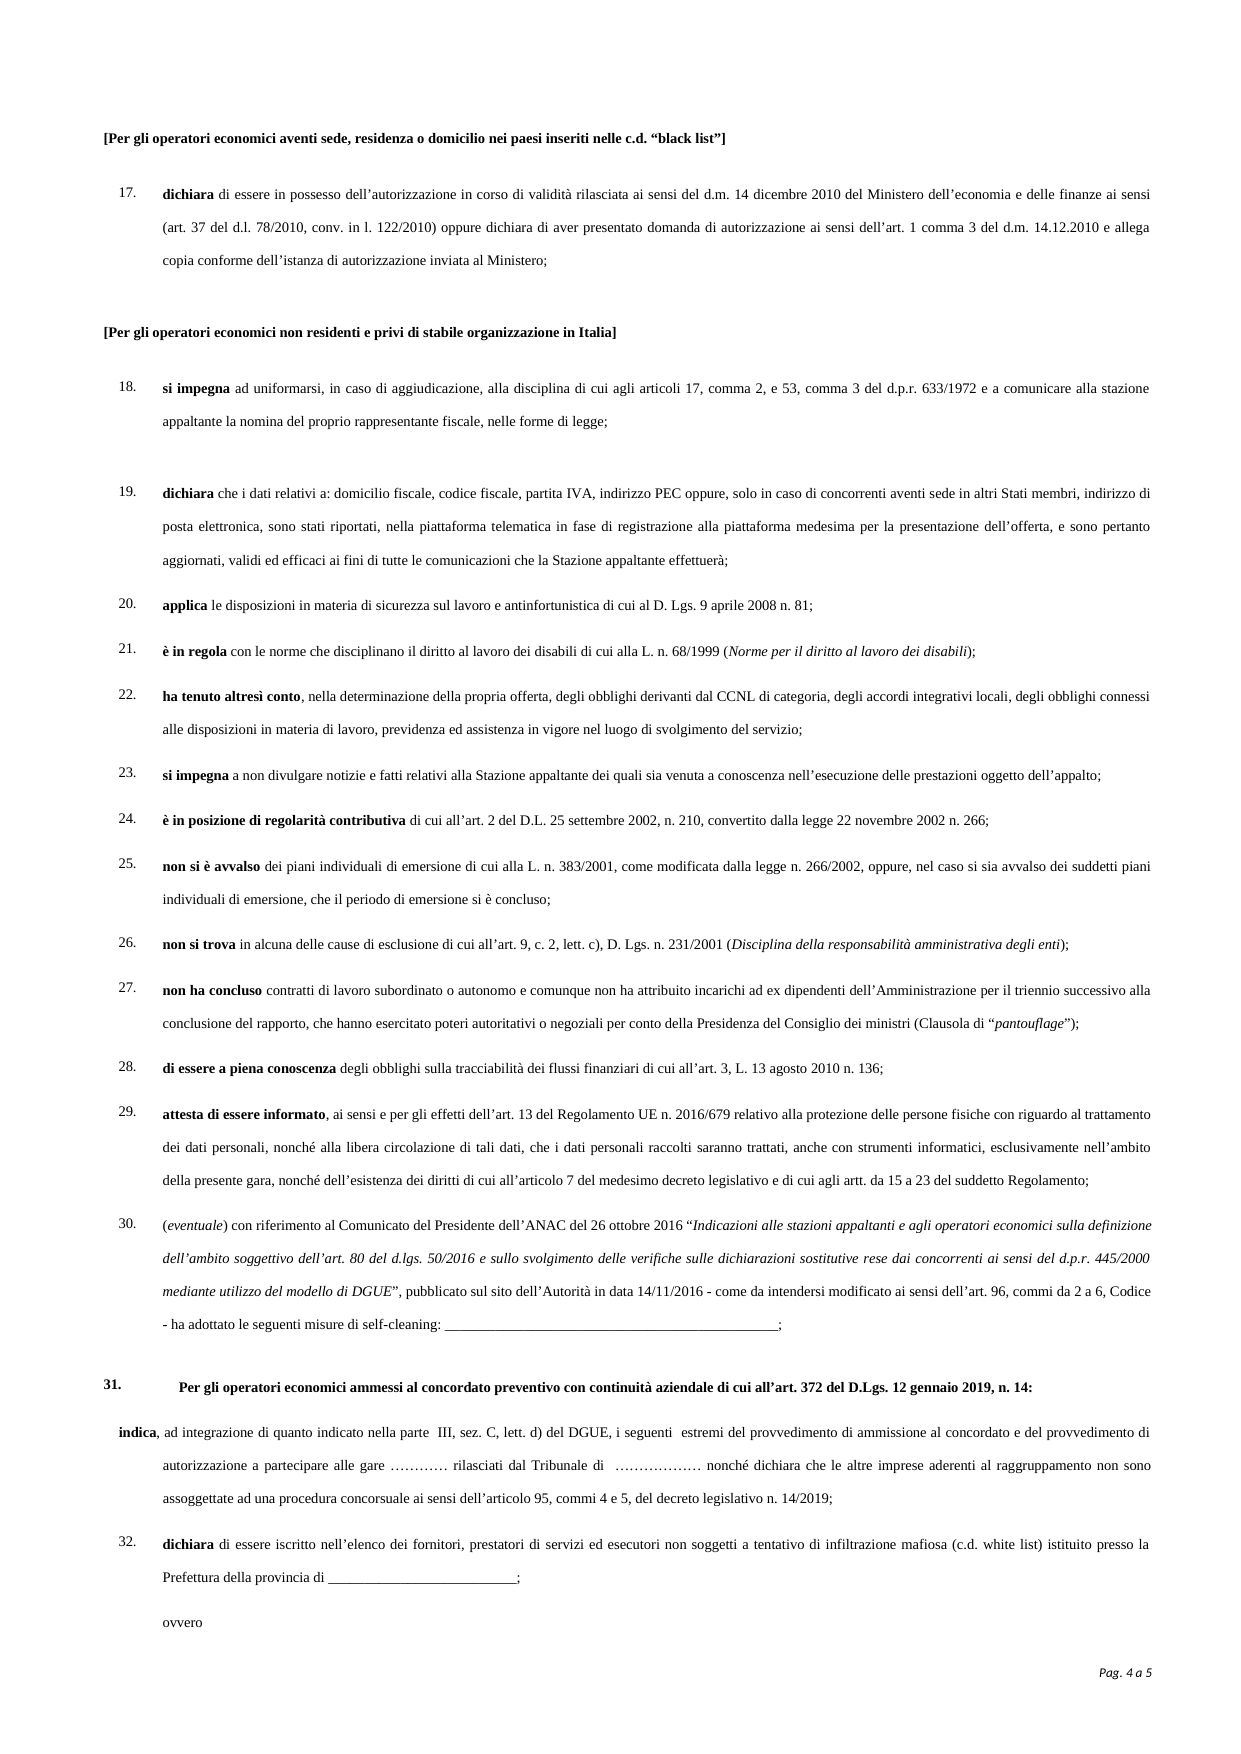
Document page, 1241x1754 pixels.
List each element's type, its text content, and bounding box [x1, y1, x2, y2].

text indica, ad integrazione di quanto indicato nella parte III, sez. C, lett. d) del DGUE, i seguenti estremi del provvedimento di ammissione al concordato e del provvedimento di autorizzazione a partecipare alle gare ………… rilasciati dal Tribunale di ……………… nonché dichiara che le altre imprese aderenti al raggruppamento non sono assoggettate ad una procedura concorsuale ai sensi dell’articolo 95, commi 4 e 5, del decreto legislativo n. 14/2019; [118, 1412, 1152, 1507]
list (eventuale) con riferimento al Comunicato del Presidente dell’ANAC del 26 ottobre 2016 “Indicazioni alle stazioni appaltanti e agli operatori economici sulla definizione dell’ambito soggettivo dell’art. 80 del d.lgs. 50/2016 e sullo svolgimento delle verifiche sulle dichiarazioni sostitutive rese dai concorrenti ai sensi del d.p.r. 445/2000 mediante utilizzo del modello di DGUE”, pubblicato sul sito dell’Autorità in data 14/11/2016 - come da intendersi modificato ai sensi dell’art. 96, commi da 2 a 6, Codice - ha adottato le seguenti misure di self-cleaning: ______________________________________________; [118, 1205, 1152, 1333]
list di essere a piena conoscenza degli obblighi sulla tracciabilità dei flussi finanziari di cui all’art. 3, L. 13 agosto 2010 n. 136; [118, 1048, 1152, 1077]
list Per gli operatori economici ammessi al concordato preventivo con continuità aziendale di cui all’art. 372 del D.Lgs. 12 gennaio 2019, n. 14: [103, 1366, 1152, 1395]
list non ha concluso contratti di lavoro subordinato o autonomo e comunque non ha attribuito incarichi ad ex dipendenti dell’Amministrazione per il triennio successivo alla conclusione del rapporto, che hanno esercitato poteri autoritativi o negoziali per conto della Presidenza del Consiglio dei ministri (Clausola di “pantouflage”); [118, 969, 1152, 1031]
list applica le disposizioni in materia di sicurezza sul lavoro e antinfortunistica di cui al D. Lgs. 9 aprile 2008 n. 81; [118, 585, 1152, 613]
list ha tenuto altresì conto, nella determinazione della propria offerta, degli obblighi derivanti dal CCNL di categoria, degli accordi integrativi locali, degli obblighi connessi alle disposizioni in materia di lavoro, previdenza ed assistenza in vigore nel luogo di svolgimento del servizio; [118, 676, 1152, 738]
list si impegna a non divulgare notizie e fatti relativi alla Stazione appaltante dei quali sia venuta a conoscenza nell’esecuzione delle prestazioni oggetto dell’appalto; [118, 754, 1152, 783]
list dichiara di essere iscritto nell’elenco dei fornitori, prestatori di servizi ed esecutori non soggetti a tentativo di infiltrazione mafiosa (c.d. white list) istituito presso la Prefettura della provincia di __________________________; [118, 1523, 1152, 1585]
list dichiara che i dati relativi a: domicilio fiscale, codice fiscale, partita IVA, indirizzo PEC oppure, solo in caso di concorrenti aventi sede in altri Stati membri, indirizzo di posta elettronica, sono stati riportati, nella piattaforma telematica in fase di registrazione alla piattaforma medesima per la presentazione dell’offerta, e sono pertanto aggiornati, validi ed efficaci ai fini di tutte le comunicazioni che la Stazione appaltante effettuerà; [118, 473, 1152, 568]
list è in posizione di regolarità contributiva di cui all’art. 2 del D.L. 25 settembre 2002, n. 210, convertito dalla legge 22 novembre 2002 n. 266; [118, 800, 1152, 829]
text [Per gli operatori economici aventi sede, residenza o domicilio nei paesi inseriti nelle c.d. “black list”] [103, 118, 1152, 147]
text [Per gli operatori economici non residenti e privi di stabile organizzazione in Italia] [103, 312, 1152, 341]
list non si trova in alcuna delle cause di esclusione di cui all’art. 9, c. 2, lett. c), D. Lgs. n. 231/2001 (Disciplina della responsabilità amministrativa degli enti); [118, 924, 1152, 953]
list dichiara di essere in possesso dell’autorizzazione in corso di validità rilasciata ai sensi del d.m. 14 dicembre 2010 del Ministero dell’economia e delle finanze ai sensi (art. 37 del d.l. 78/2010, conv. in l. 122/2010) oppure dichiara di aver presentato domanda di autorizzazione ai sensi dell’art. 1 comma 3 del d.m. 14.12.2010 e allega copia conforme dell’istanza di autorizzazione inviata al Ministero; [118, 174, 1152, 268]
list è in regola con le norme che disciplinano il diritto al lavoro dei disabili di cui alla L. n. 68/1999 (Norme per il diritto al lavoro dei disabili); [118, 630, 1152, 659]
list attesta di essere informato, ai sensi e per gli effetti dell’art. 13 del Regolamento UE n. 2016/679 relativo alla protezione delle persone fisiche con riguardo al trattamento dei dati personali, nonché alla libera circolazione di tali dati, che i dati personali raccolti saranno trattati, anche con strumenti informatici, esclusivamente nell’ambito della presente gara, nonché dell’esistenza dei diritti di cui all’articolo 7 del medesimo decreto legislativo e di cui agli artt. da 15 a 23 del suddetto Regolamento; [118, 1093, 1152, 1188]
list si impegna ad uniformarsi, in caso di aggiudicazione, alla disciplina di cui agli articoli 17, comma 2, e 53, comma 3 del d.p.r. 633/1972 e a comunicare alla stazione appaltante la nomina del proprio rappresentante fiscale, nelle forme di legge; [118, 368, 1152, 429]
list non si è avvalso dei piani individuali di emersione di cui alla L. n. 383/2001, come modificata dalla legge n. 266/2002, oppure, nel caso si sia avvalso dei suddetti piani individuali di emersione, che il periodo di emersione si è concluso; [118, 845, 1152, 907]
text ovvero [162, 1602, 1152, 1631]
